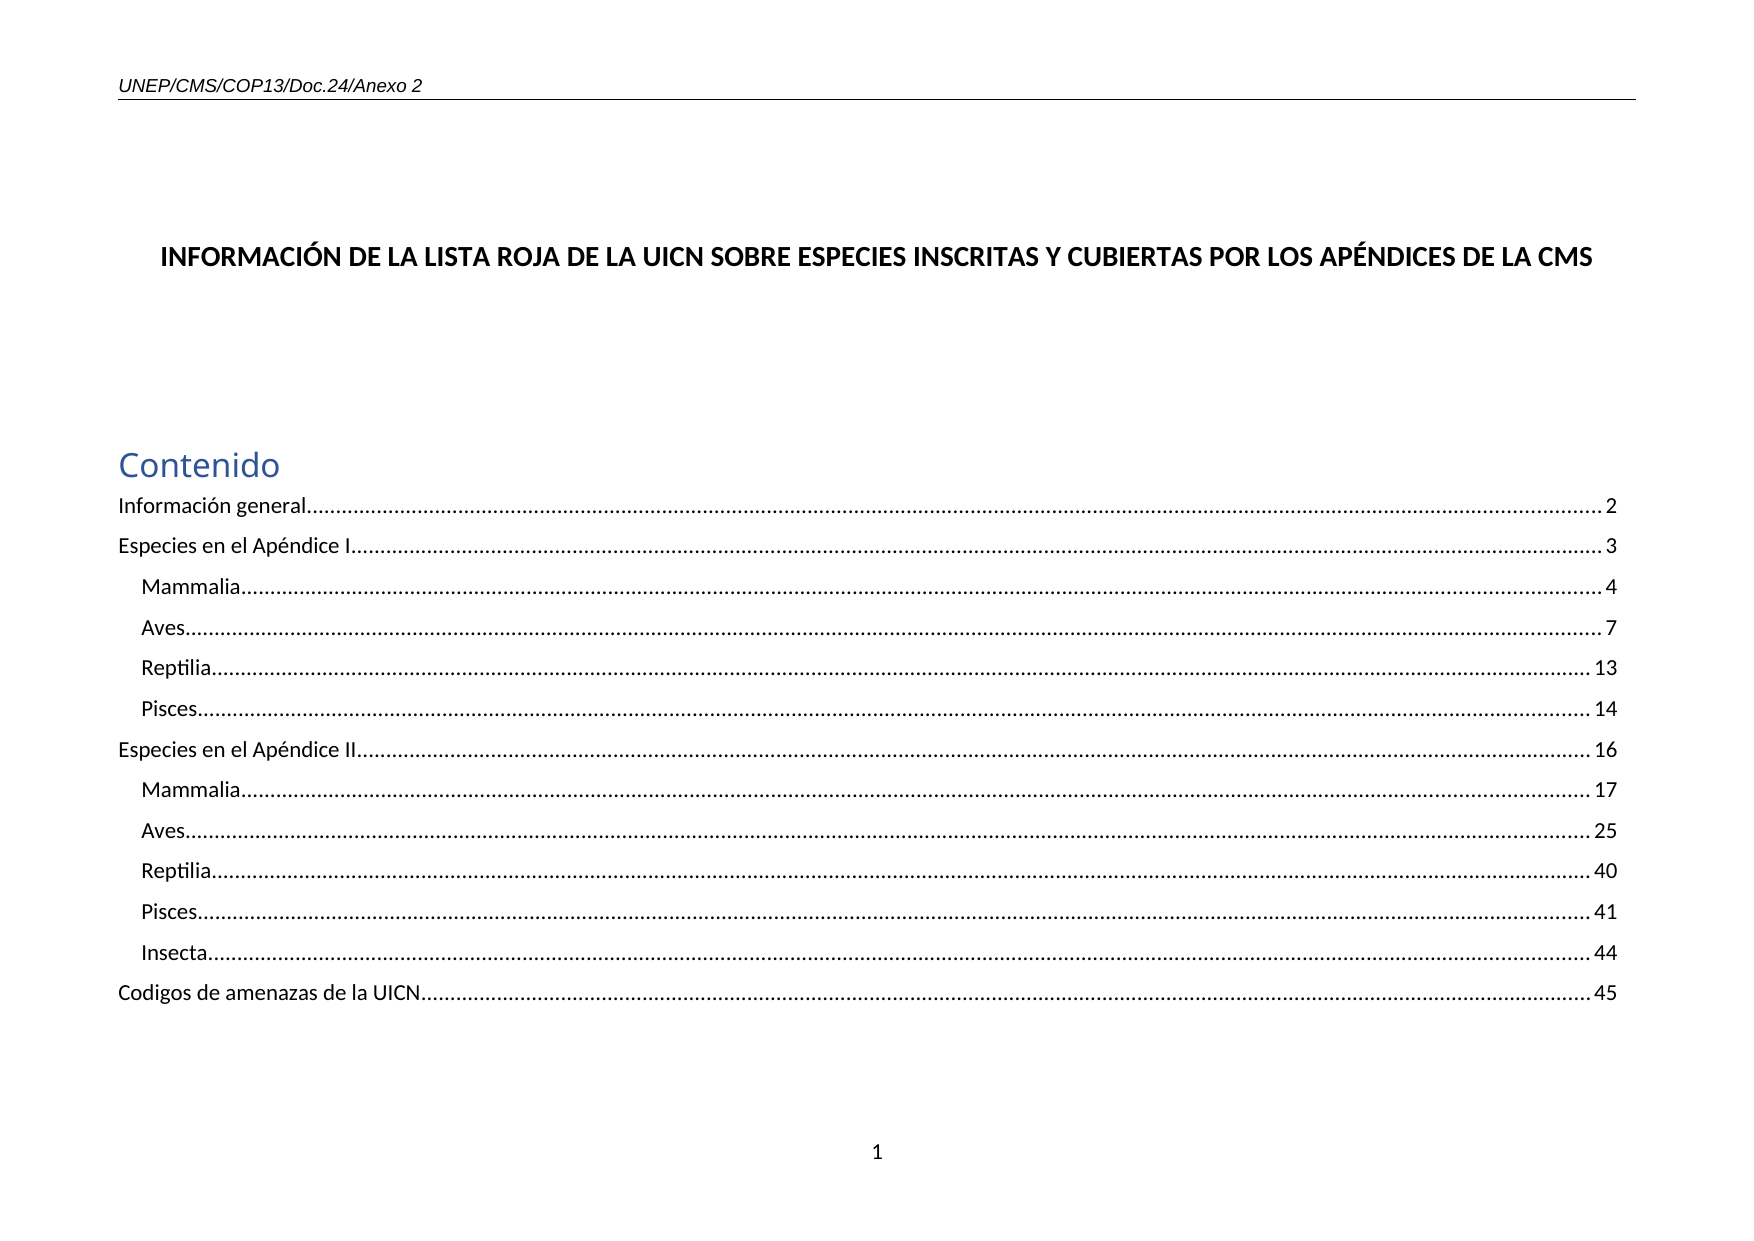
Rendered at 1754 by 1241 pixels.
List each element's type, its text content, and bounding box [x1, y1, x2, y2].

text INFORMACIÓN DE LA LISTA ROJA DE LA UICN SOBRE ESPECIES INSCRITAS Y CUBIERTAS POR LOS APÉNDICES DE LA CMS [118, 238, 1636, 273]
